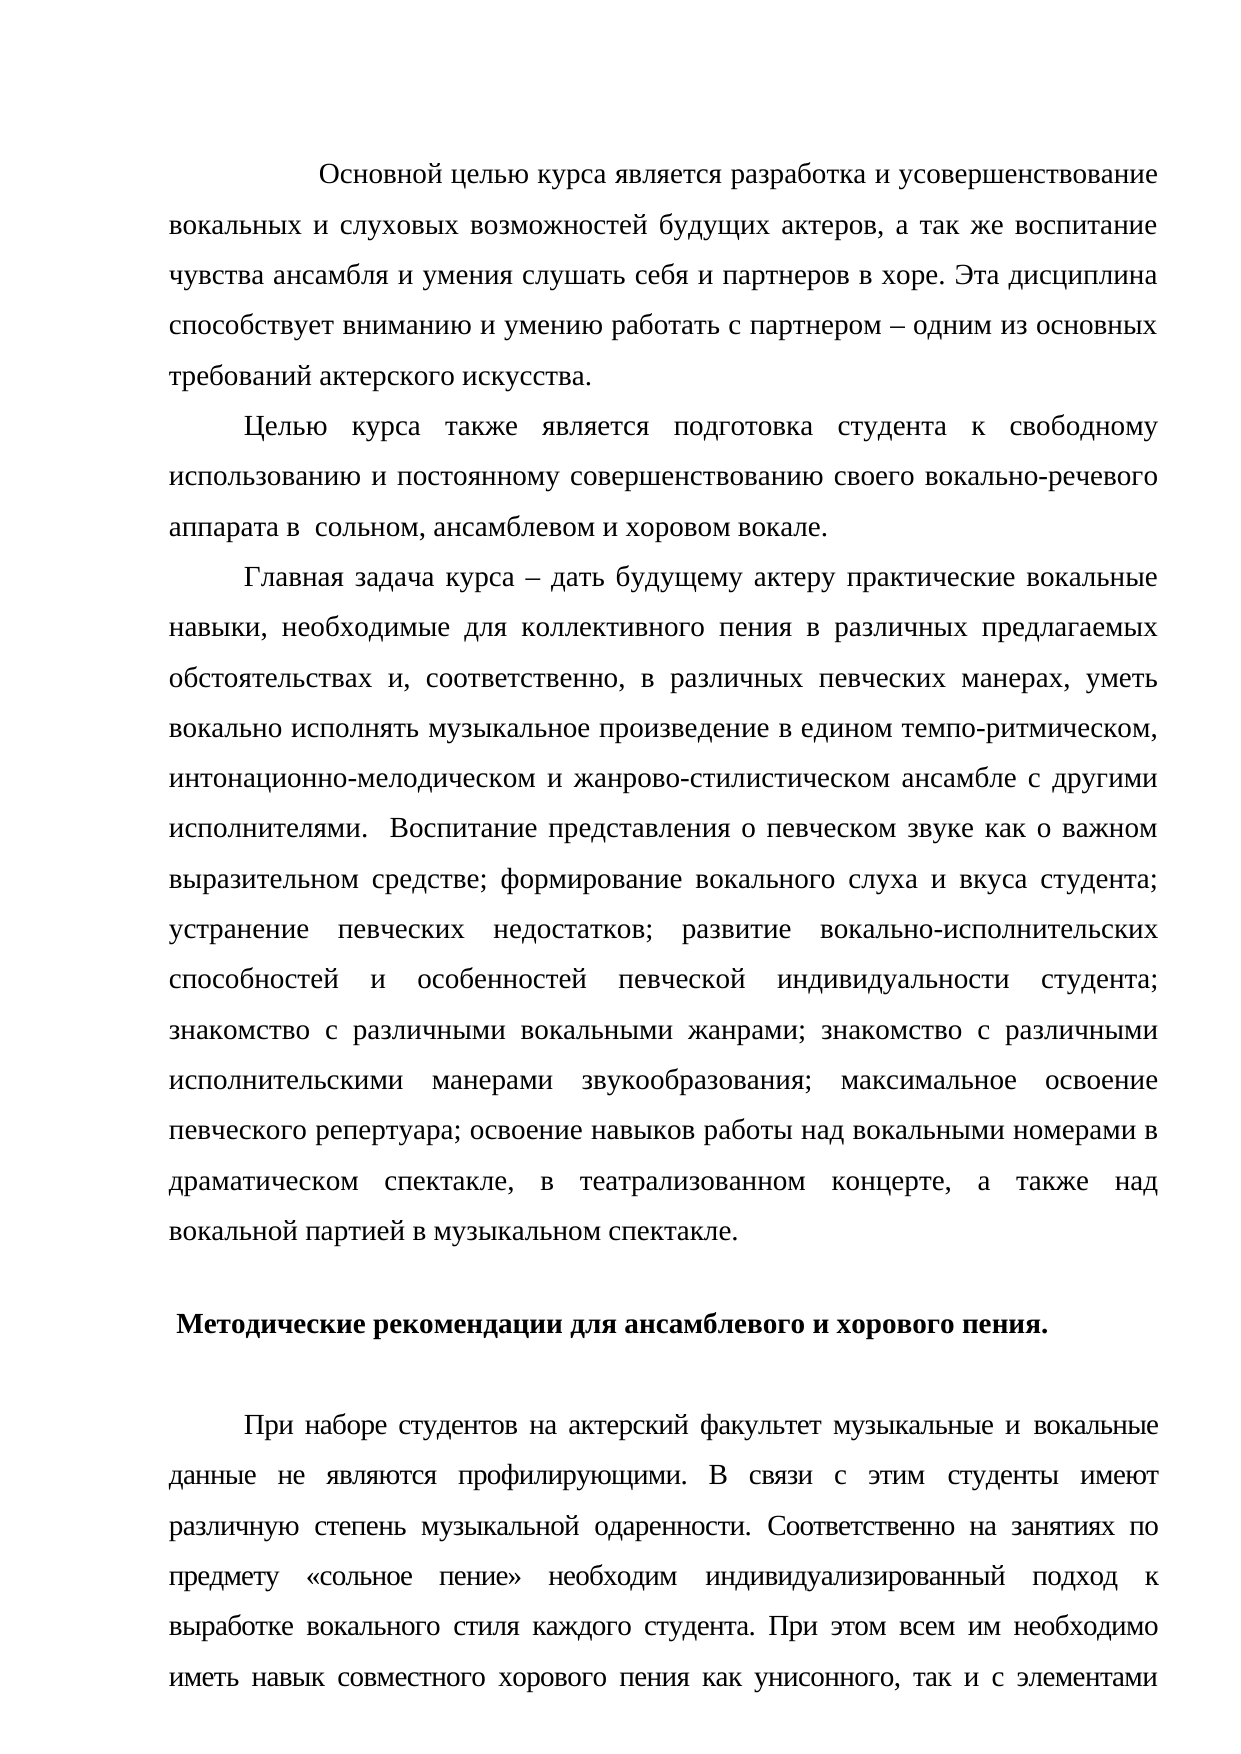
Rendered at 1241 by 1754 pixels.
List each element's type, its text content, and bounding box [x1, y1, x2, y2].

text Основной целью курса является разработка и усовершенствование вокальных и слуховых возможностей будущих актеров, а так же воспитание чувства ансамбля и умения слушать себя и партнеров в хоре. Эта дисциплина способствует вниманию и умению работать с партнером – одним из основных требований актерского искусства. [169, 157, 1159, 391]
text Целью курса также является подготовка студента к свободному использованию и постоянному совершенствованию своего вокально-речевого аппарата в сольном, ансамблевом и хоровом вокале. [169, 408, 1159, 542]
text Методические рекомендации для ансамблевого и хорового пения. [169, 1307, 1159, 1340]
text Главная задача курса – дать будущему актеру практические вокальные навыки, необходимые для коллективного пения в различных предлагаемых обстоятельствах и, соответственно, в различных певческих манерах, уметь вокально исполнять музыкальное произведение в едином темпо-ритмическом, интонационно-мелодическом и жанрово-стилистическом ансамбле с другими исполнителями. Воспитание представления о певческом звуке как о важном выразительном средстве; формирование вокального слуха и вкуса студента; устранение певческих недостатков; развитие вокально-исполнительских способностей и особенностей певческой индивидуальности студента; знакомство с различными вокальными жанрами; знакомство с различными исполнительскими манерами звукообразования; максимальное освоение певческого репертуара; освоение навыков работы над вокальными номерами в драматическом спектакле, в театрализованном концерте, а также над вокальной партией в музыкальном спектакле. [169, 559, 1159, 1247]
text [169, 1407, 1159, 1692]
